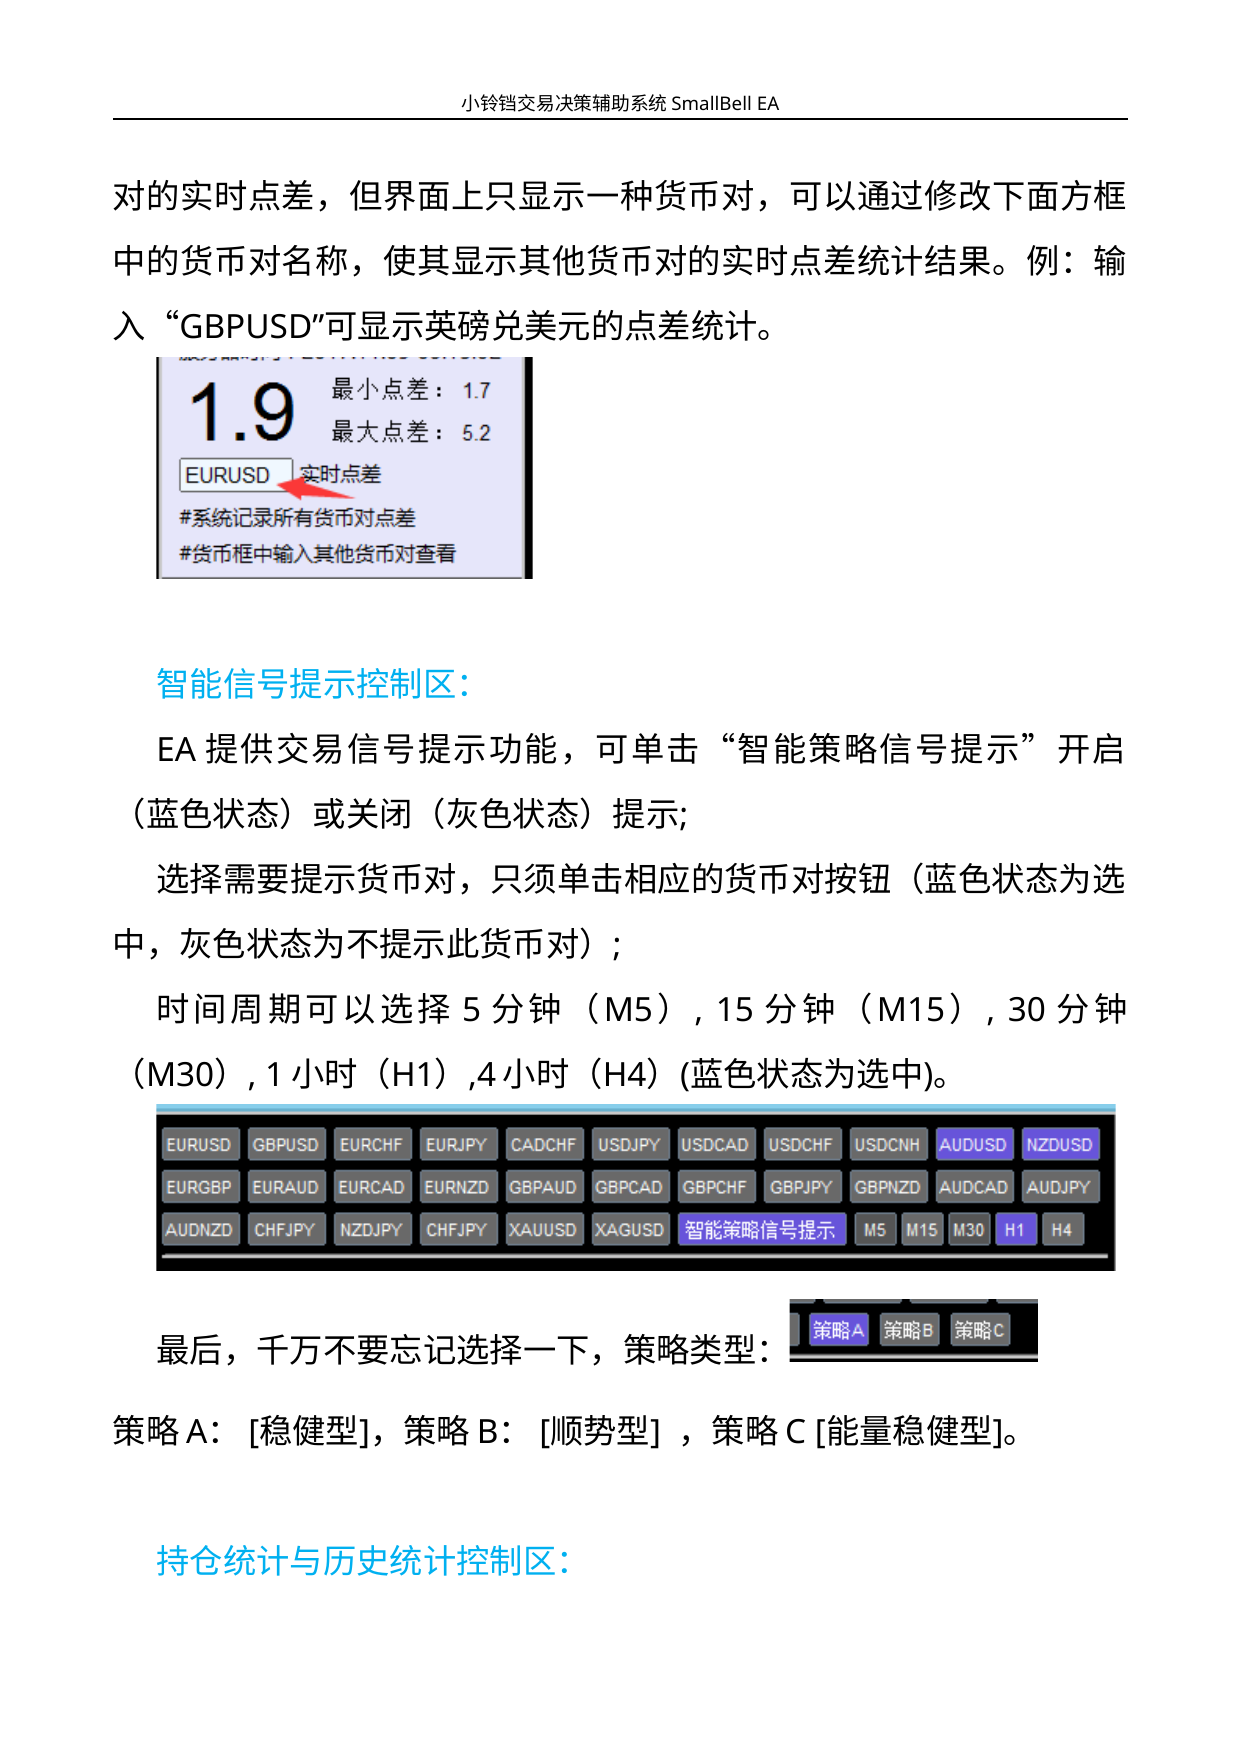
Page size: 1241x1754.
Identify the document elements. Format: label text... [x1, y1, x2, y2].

picture [789, 1299, 1038, 1362]
picture [156, 357, 533, 579]
text 选择需要提示货币对，只须单击相应的货币对按钮（蓝色状态为选中，灰色状态为不提示此货币对）; [112, 844, 1128, 974]
picture [156, 1104, 1116, 1271]
text EA提供交易信号提示功能，可单击“智能策略信号提示”开启（蓝色状态）或关闭（灰色状态）提示; [112, 714, 1128, 844]
text 持仓统计与历史统计控制区： [112, 1527, 1128, 1592]
text 时间周期可以选择5分钟（M5）, 15分钟（M15）, 30分钟（M30）, 1小时（H1）,4小时（H4）(蓝色状态为选中)。 [112, 974, 1128, 1104]
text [112, 162, 1128, 357]
text 最后，千万不要忘记选择一下，策略类型： 策略A： [稳健型]，策略B： [顺势型] ，策略C [能量稳健型]。 [112, 1299, 1128, 1462]
text 智能信号提示控制区： [112, 649, 1128, 714]
